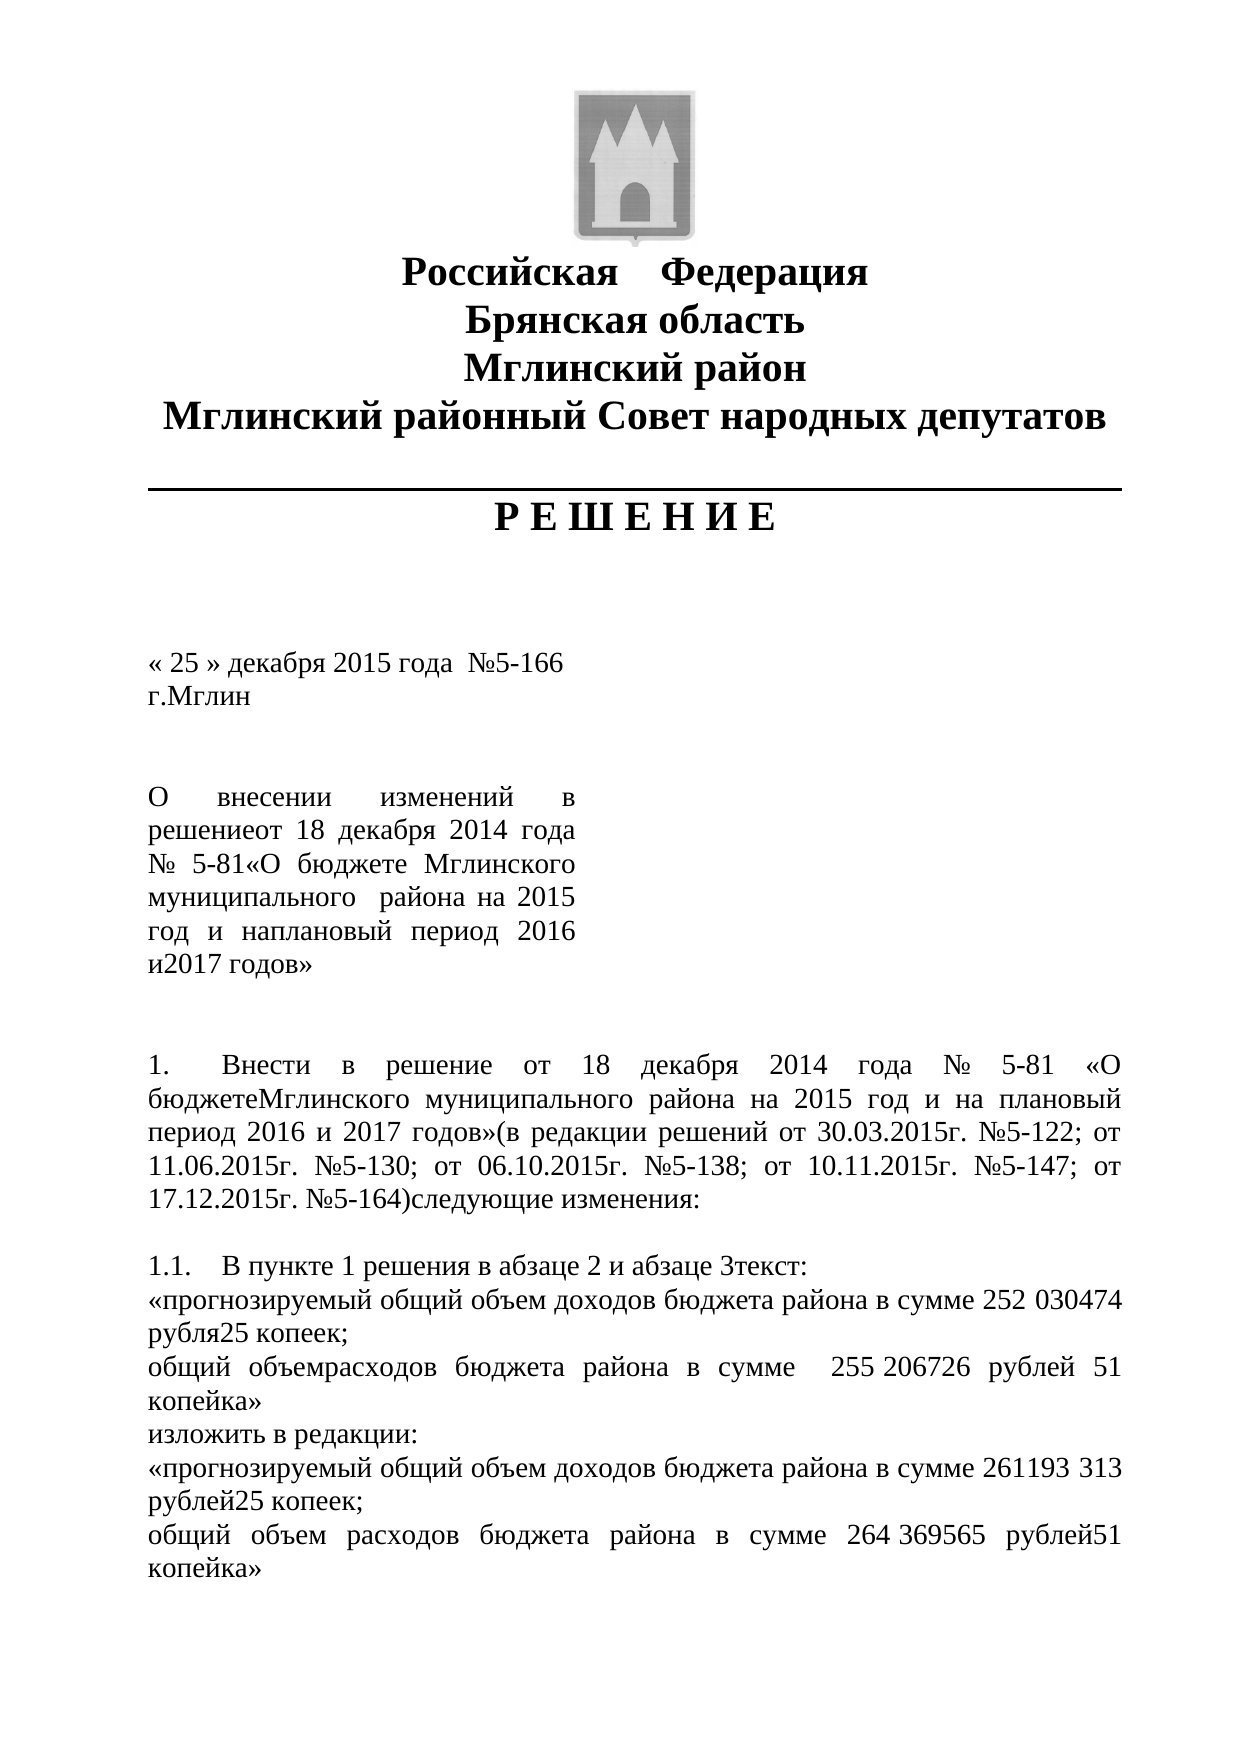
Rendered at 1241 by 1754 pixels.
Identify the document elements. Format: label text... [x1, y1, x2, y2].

text г.Мглин [148, 678, 1122, 712]
list Внести в решение от 18 декабря 2014 года № 5-81 «О бюджетеМглинского муниципального района на 2015 год и на плановый период 2016 и 2017 годов»(в редакции решений от 30.03.2015г. №5-122; от 11.06.2015г. №5-130; от 06.10.2015г. №5-138; от 10.11.2015г. №5-147; от 17.12.2015г. №5-164)следующие изменения: [148, 1047, 1122, 1215]
list общий объемрасходов бюджета района в сумме 255 206726 рублей 51 копейка» [148, 1349, 1122, 1416]
list общий объем расходов бюджета района в сумме 264 369565 рублей51 копейка» [148, 1517, 1122, 1584]
list «прогнозируемый общий объем доходов бюджета района в сумме 261193 313 рублей25 копеек; [148, 1450, 1122, 1517]
picture [572, 88, 698, 247]
text Р Е Ш Е Н И Е [148, 491, 1122, 539]
text Российская Федерация [148, 247, 1122, 294]
list изложить в редакции: [148, 1416, 1122, 1450]
text « 25 » декабря 2015 года №5-166 [148, 645, 1122, 678]
text Брянская область [148, 294, 1122, 342]
list В пункте 1 решения в абзаце 2 и абзаце 3текст: [148, 1248, 1122, 1282]
text О внесении изменений в решениеот 18 декабря 2014 года № 5-81«О бюджете Мглинского муниципального района на 2015 год и наплановый период 2016 и2017 годов» [148, 779, 576, 980]
list «прогнозируемый общий объем доходов бюджета района в сумме 252 030474 рубля25 копеек; [148, 1282, 1122, 1349]
text Мглинский районный Совет народных депутатов [148, 390, 1122, 438]
text Мглинский район [148, 342, 1122, 390]
